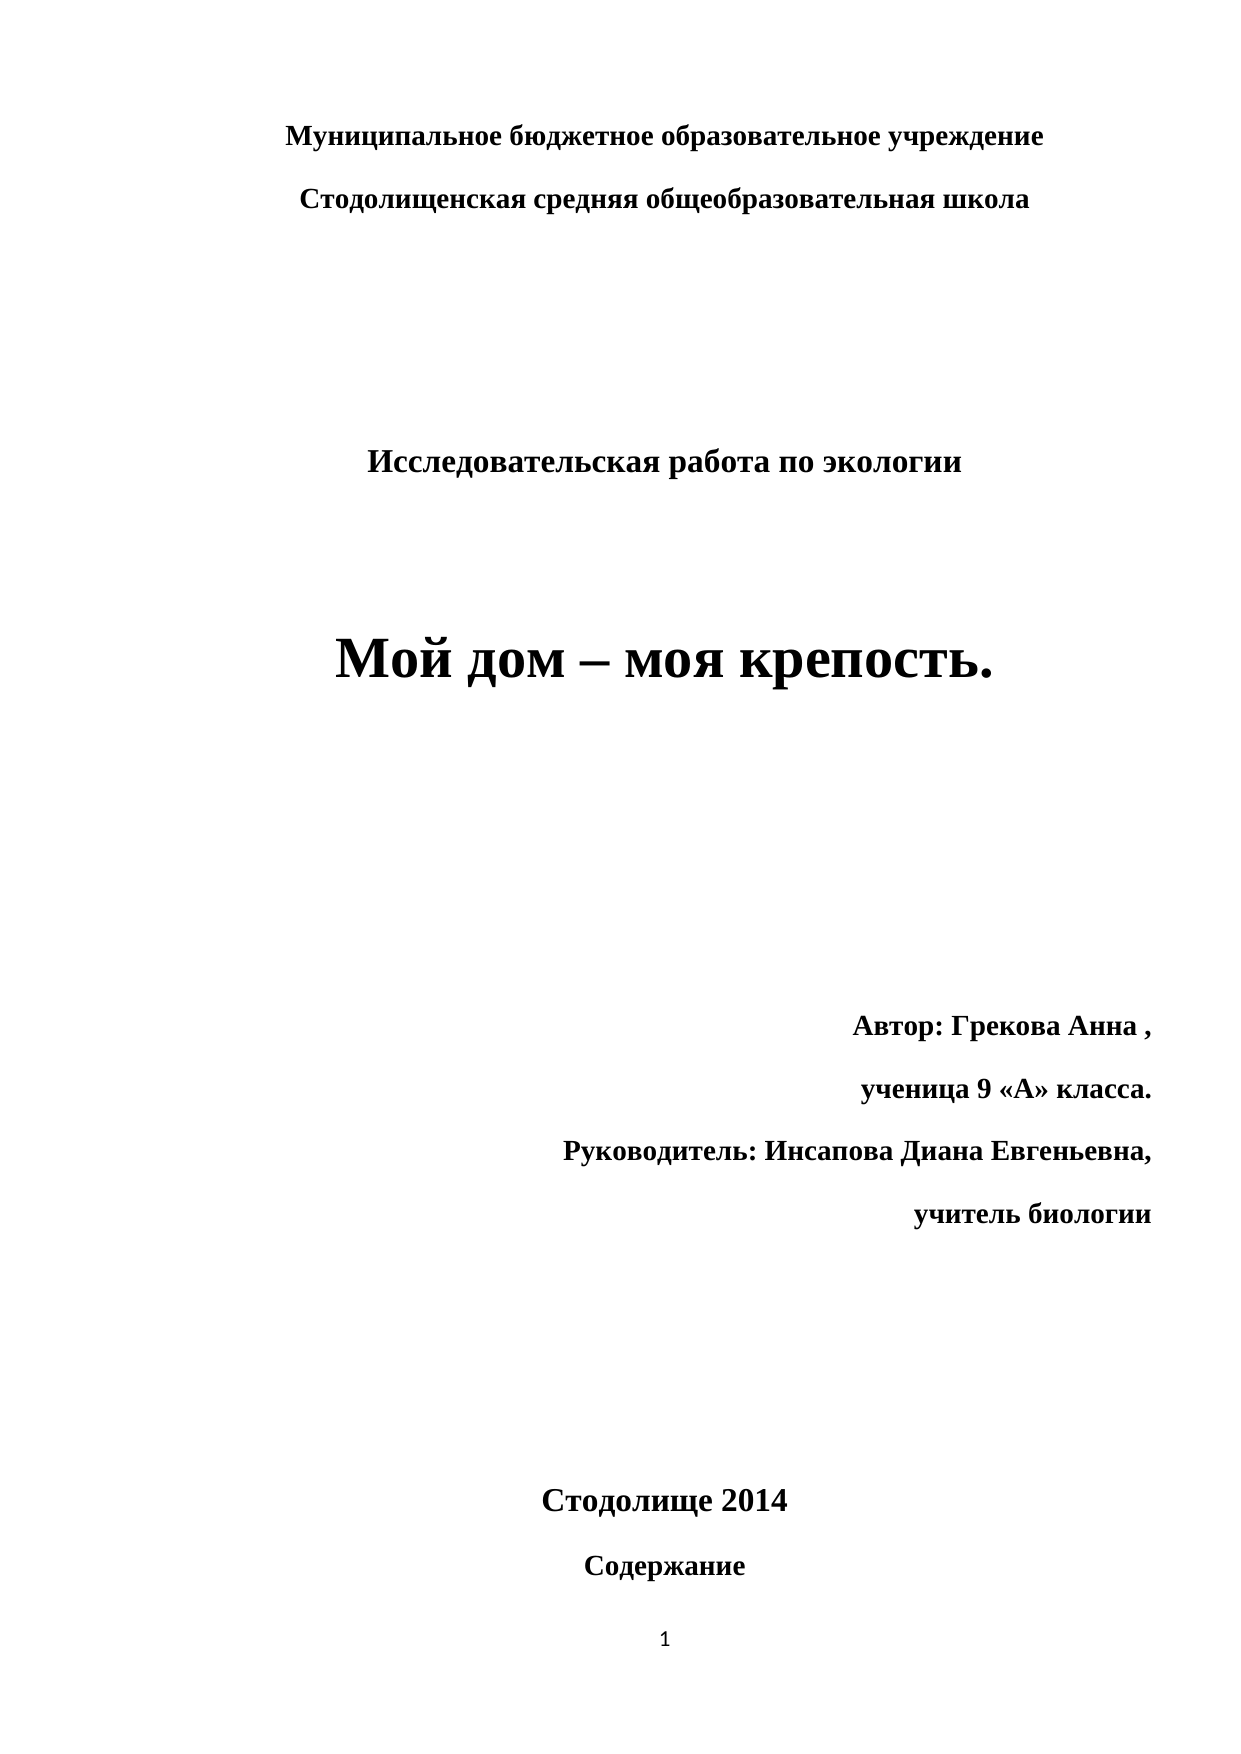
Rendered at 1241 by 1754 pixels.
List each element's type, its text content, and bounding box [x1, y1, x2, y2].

text Муниципальное бюджетное образовательное учреждение [177, 118, 1152, 152]
text Руководитель: Инсапова Диана Евгеньевна, [177, 1133, 1152, 1167]
text учитель биологии [177, 1196, 1152, 1230]
text Стодолищенская средняя общеобразовательная школа [177, 181, 1152, 214]
text Исследовательская работа по экологии [177, 441, 1152, 479]
text Автор: Грекова Анна , [177, 1008, 1152, 1042]
text Содержание [177, 1548, 1152, 1582]
text ученица 9 «А» класса. [177, 1071, 1152, 1104]
text Мой дом – моя крепость. [177, 623, 1152, 690]
text Стодолище 2014 [177, 1481, 1152, 1519]
